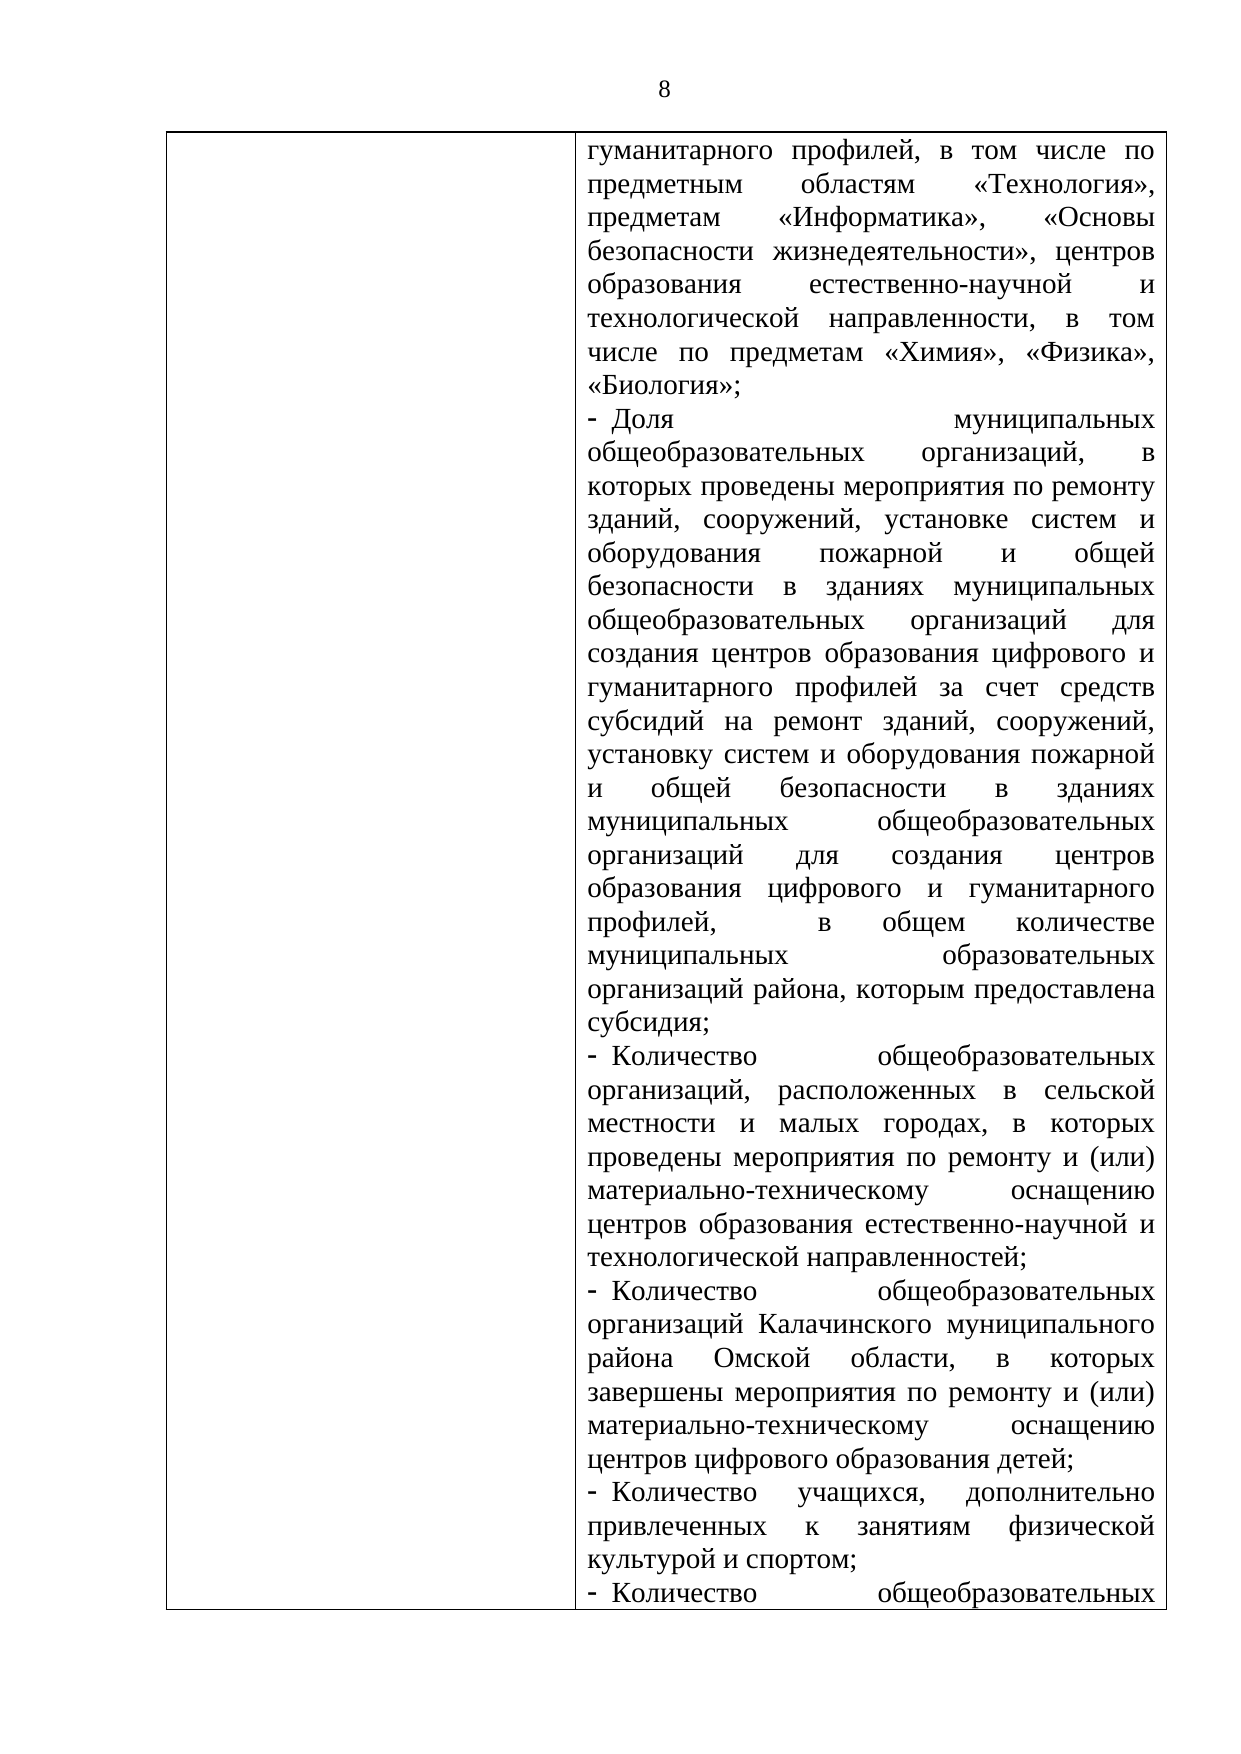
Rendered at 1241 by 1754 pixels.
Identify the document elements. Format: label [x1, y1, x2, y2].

table_header [167, 133, 575, 1609]
table_header [576, 133, 1166, 1609]
